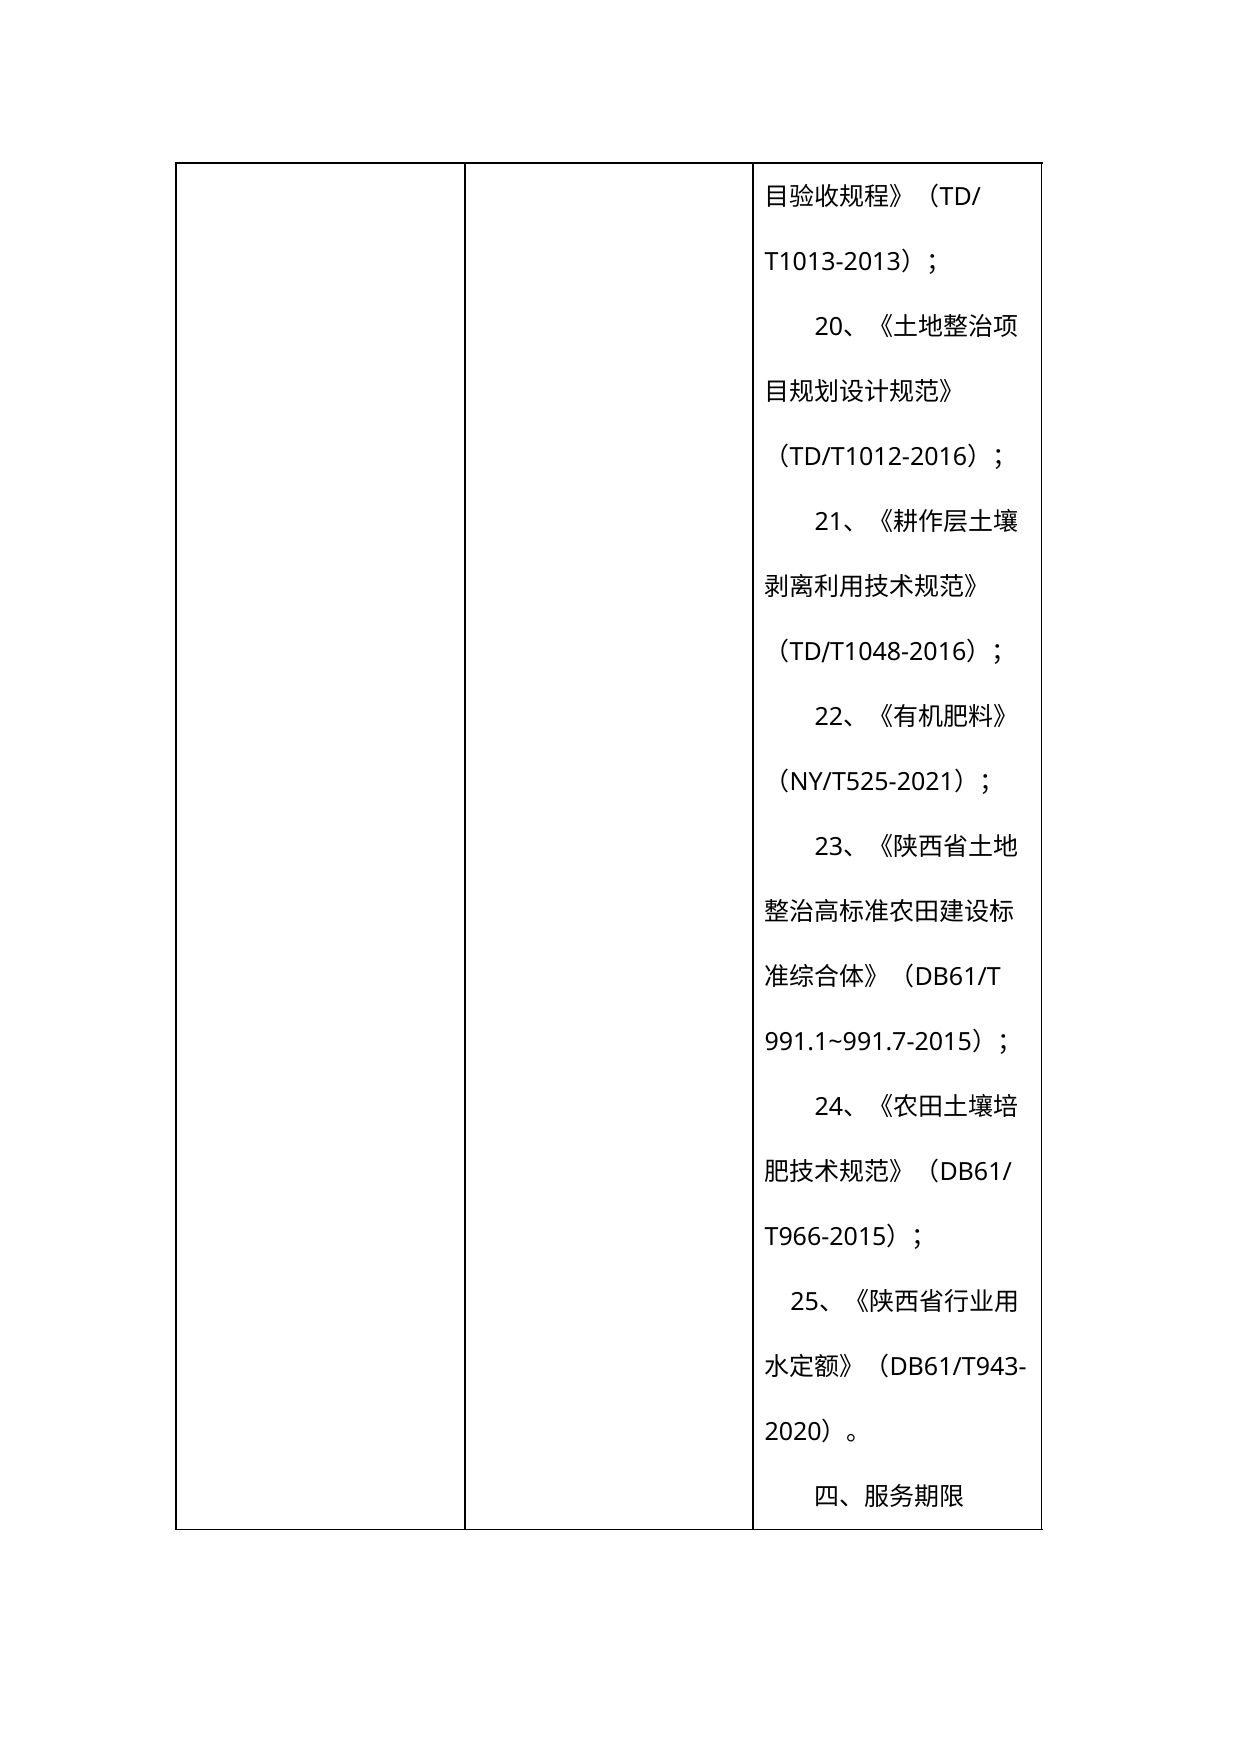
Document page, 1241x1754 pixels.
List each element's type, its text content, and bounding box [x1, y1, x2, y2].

table_cell [466, 164, 752, 1528]
table_cell 1 [177, 164, 464, 1528]
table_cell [754, 164, 1041, 1528]
